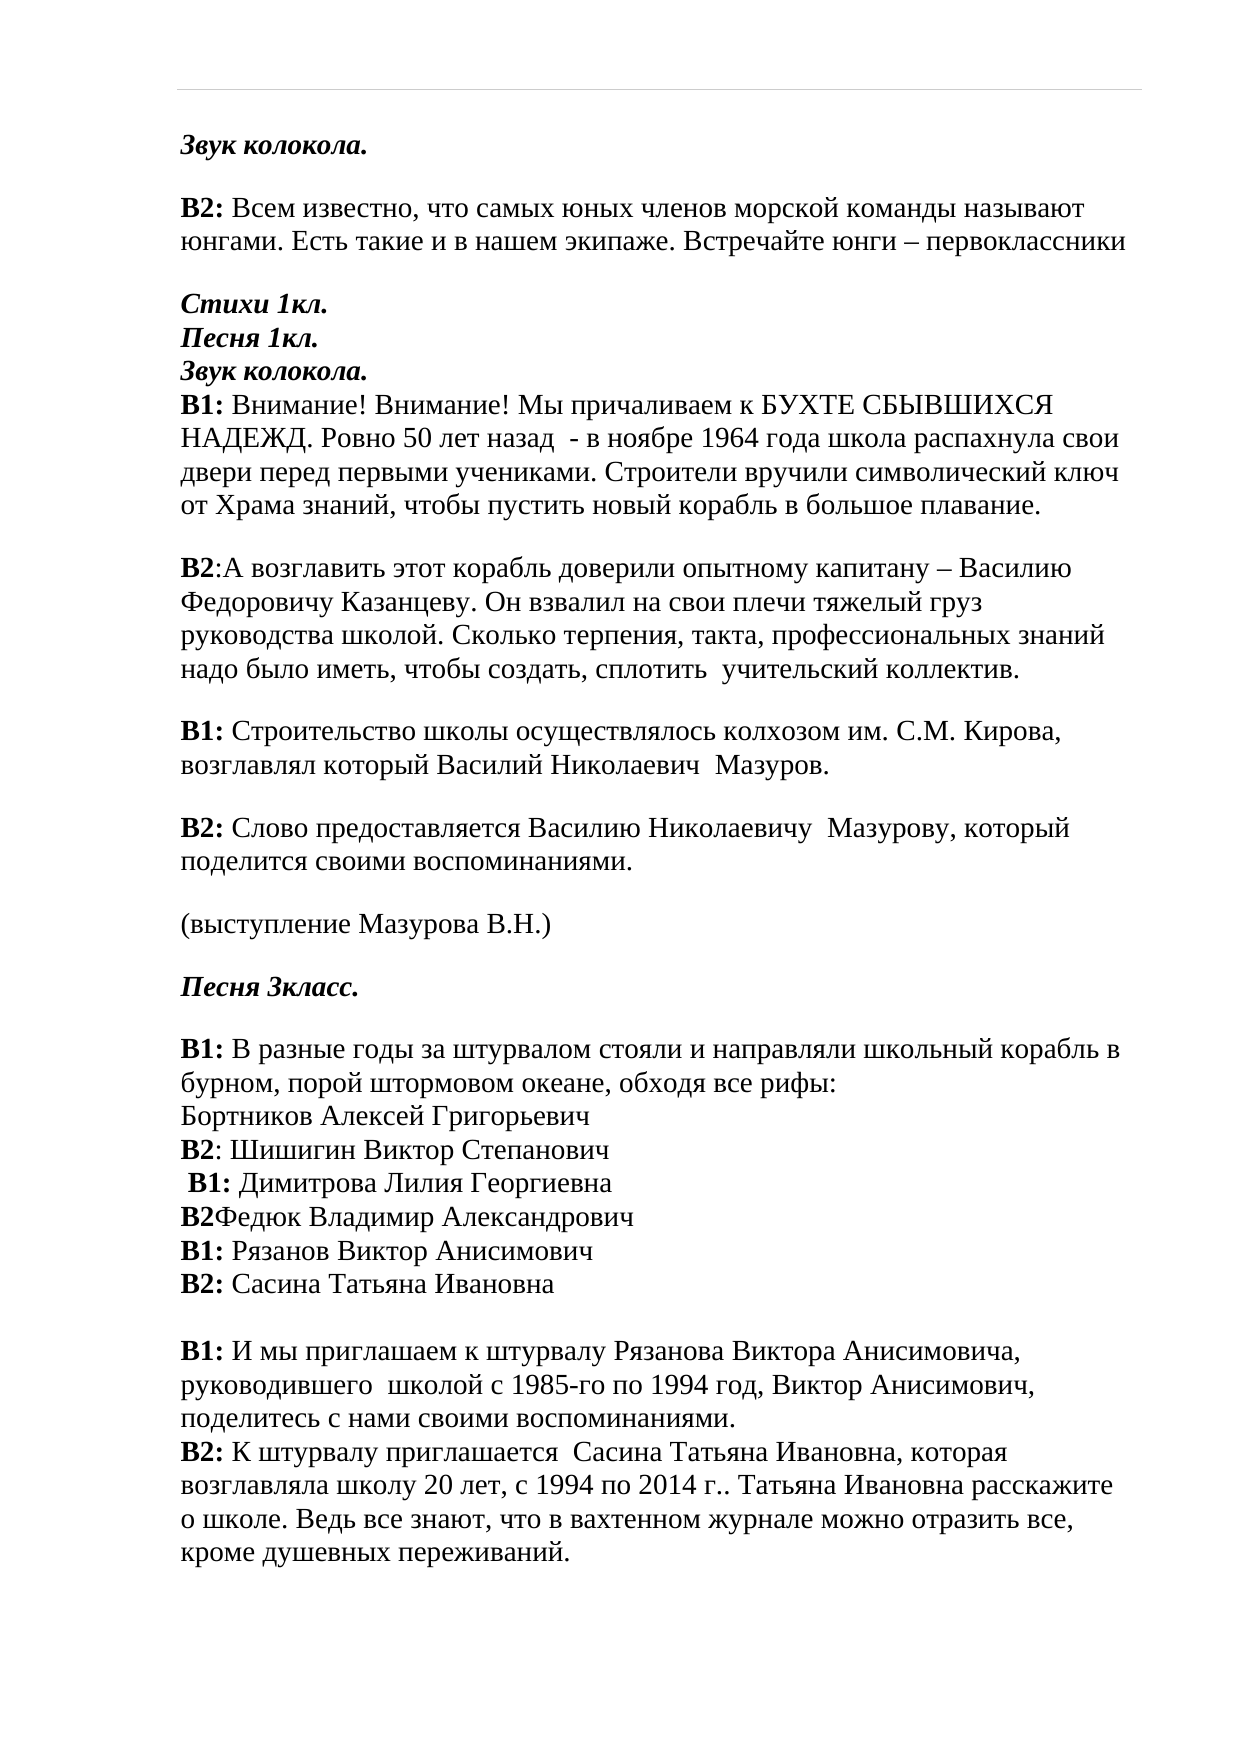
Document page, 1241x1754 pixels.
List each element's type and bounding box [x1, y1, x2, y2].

table_header [177, 90, 1142, 1576]
